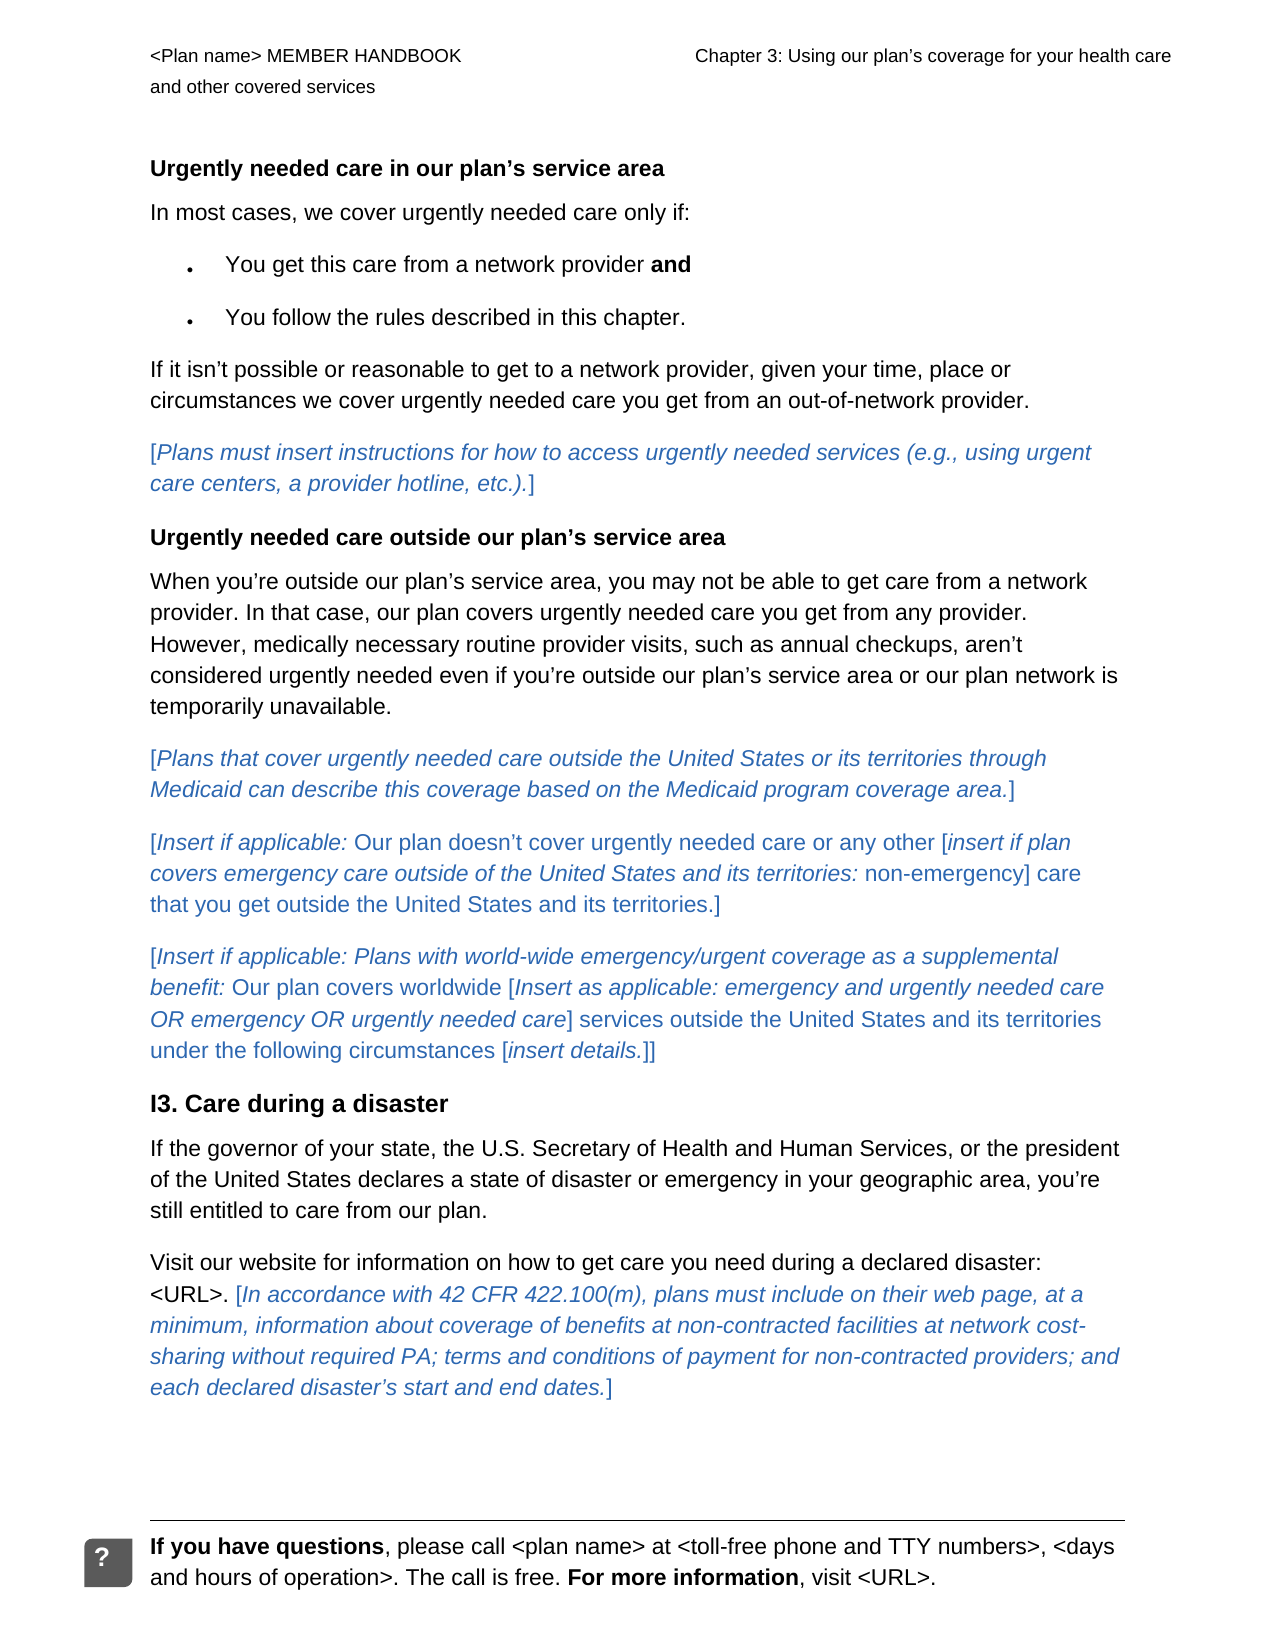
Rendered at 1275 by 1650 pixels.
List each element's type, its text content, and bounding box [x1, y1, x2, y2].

text [Insert if applicable: Our plan doesn’t cover urgently needed care or any other [insert if plan covers emergency care outside of the United States and its territories: non-emergency] care that you get outside the United States and its territories.] [150, 825, 1125, 919]
text [Plans that cover urgently needed care outside the United States or its territories through Medicaid can describe this coverage based on the Medicaid program coverage area.] [150, 742, 1125, 804]
text In most cases, we cover urgently needed care only if: [150, 196, 1125, 227]
list You follow the rules described in this chapter. [187, 300, 1125, 331]
text When you’re outside our plan’s service area, you may not be able to get care from a network provider. In that case, our plan covers urgently needed care you get from any provider. However, medically necessary routine provider visits, such as annual checkups, aren’t considered urgently needed even if you’re outside our plan’s service area or our plan network is temporarily unavailable. [150, 564, 1125, 721]
text Urgently needed care in our plan’s service area [150, 150, 1050, 183]
text [Plans must insert instructions for how to access urgently needed services (e.g., using urgent care centers, a provider hotline, etc.).] [150, 435, 1125, 498]
text [Insert if applicable: Plans with world-wide emergency/urgent coverage as a supplemental benefit: Our plan covers worldwide [Insert as applicable: emergency and urgently needed care OR emergency OR urgently needed care] services outside the United States and its territories under the following circumstances [insert details.]] [150, 939, 1125, 1064]
text If it isn’t possible or reasonable to get to a network provider, given your time, place or circumstances we cover urgently needed care you get from an out-of-network provider. [150, 352, 1125, 414]
text Visit our website for information on how to get care you need during a declared disaster: <URL>. [In accordance with 42 CFR 422.100(m), plans must include on their web page, at a minimum, information about coverage of benefits at non-contracted facilities at network cost-sharing without required PA; terms and conditions of payment for non-contracted providers; and each declared disaster’s start and end dates.] [150, 1246, 1125, 1402]
subtitle I3. Care during a disaster [150, 1085, 1050, 1119]
text If the governor of your state, the U.S. Secretary of Health and Human Services, or the president of the United States declares a state of disaster or emergency in your geographic area, you’re still entitled to care from our plan. [150, 1131, 1125, 1225]
text Urgently needed care outside our plan’s service area [150, 519, 1050, 552]
list You get this care from a network provider and [187, 248, 1125, 279]
